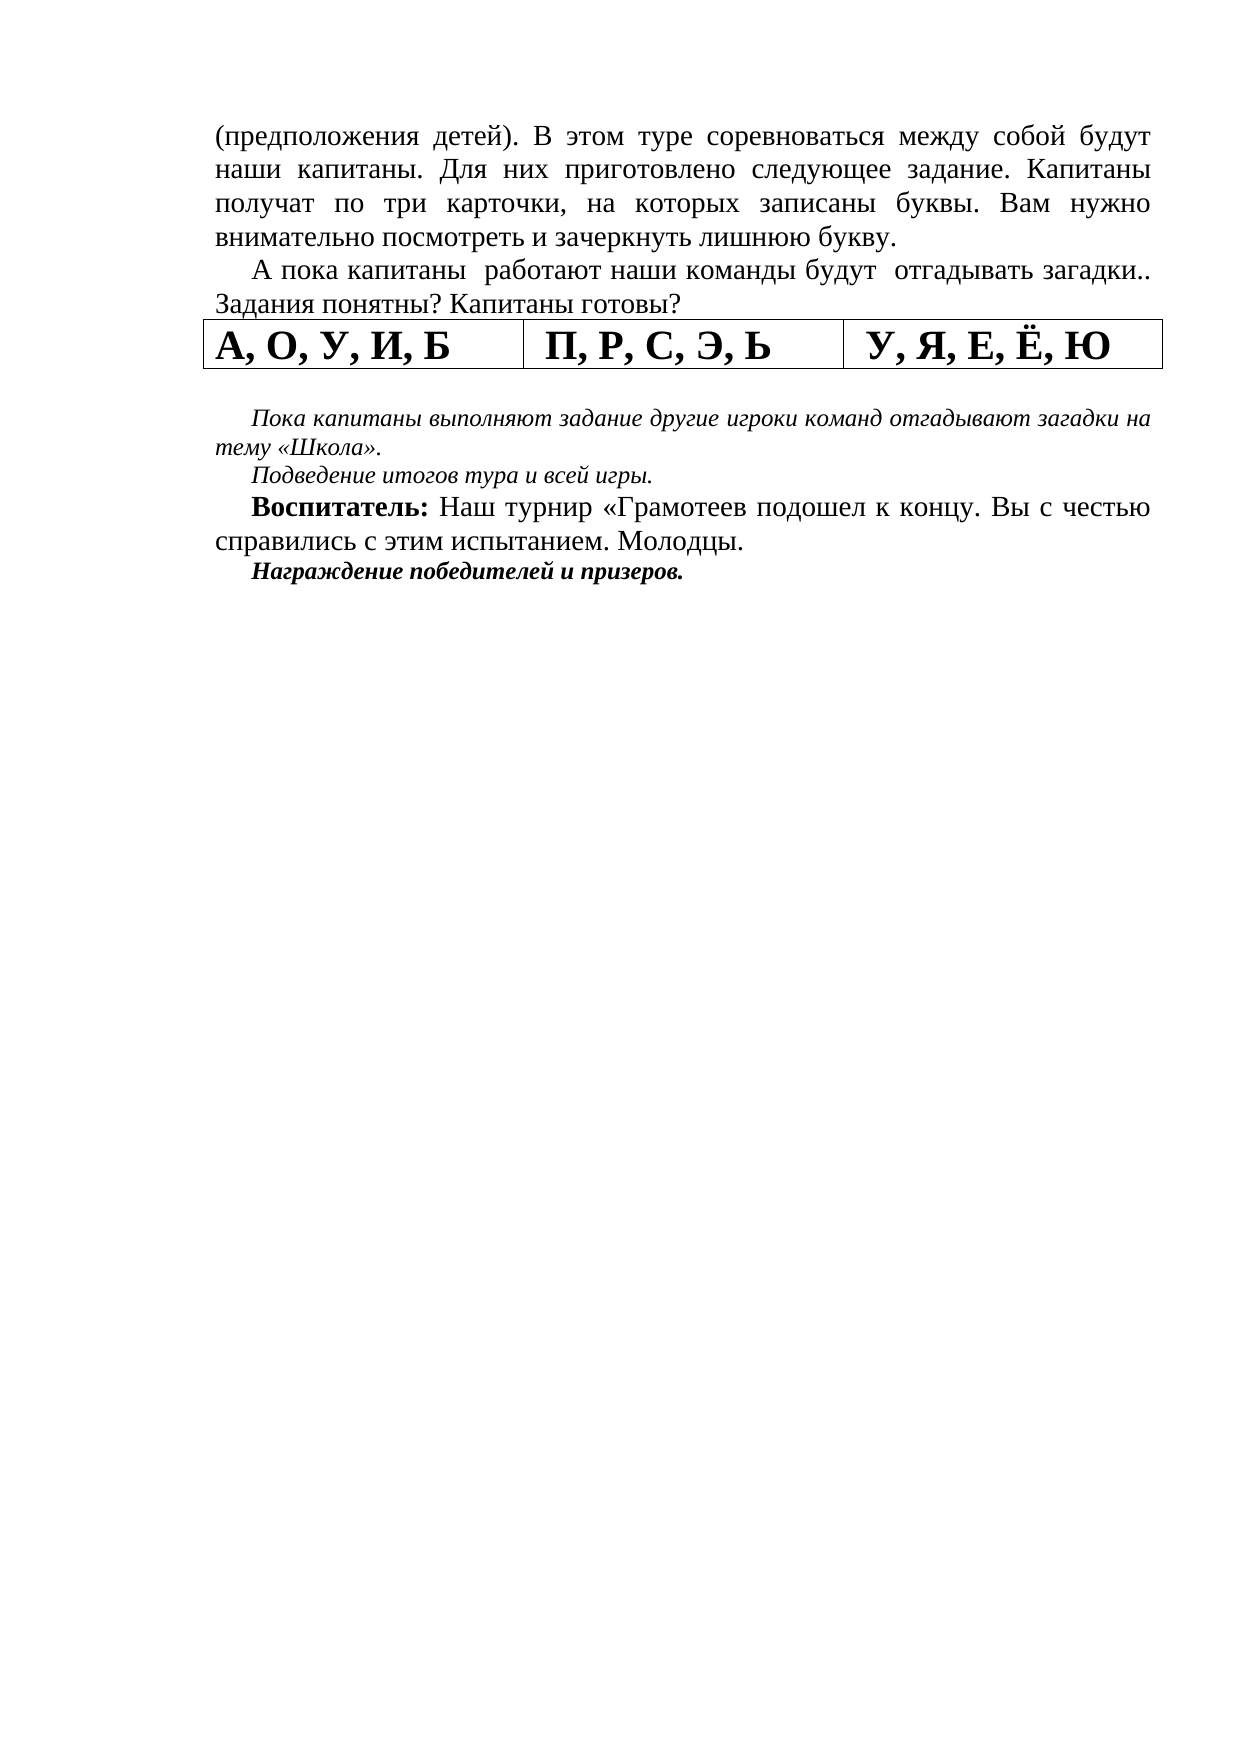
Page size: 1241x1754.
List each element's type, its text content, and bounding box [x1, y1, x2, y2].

text Пока капитаны выполняют задание другие игроки команд отгадывают загадки на тему «Школа». [215, 403, 1152, 460]
text Подведение итогов тура и всей игры. [215, 460, 1152, 489]
text Воспитатель: Наш турнир «Грамотеев подошел к концу. Вы с честью справились с этим испытанием. Молодцы. [215, 489, 1152, 556]
table_header А, О, У, И, Б [204, 320, 523, 368]
text Награждение победителей и призеров. [215, 556, 1152, 585]
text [215, 118, 1152, 252]
text А пока капитаны работают наши команды будут отгадывать загадки.. Задания понятны? Капитаны готовы? [215, 252, 1152, 319]
table_header П, Р, С, Э, Ь [524, 320, 843, 368]
table_header У, Я, Е, Ё, Ю [844, 320, 1162, 368]
